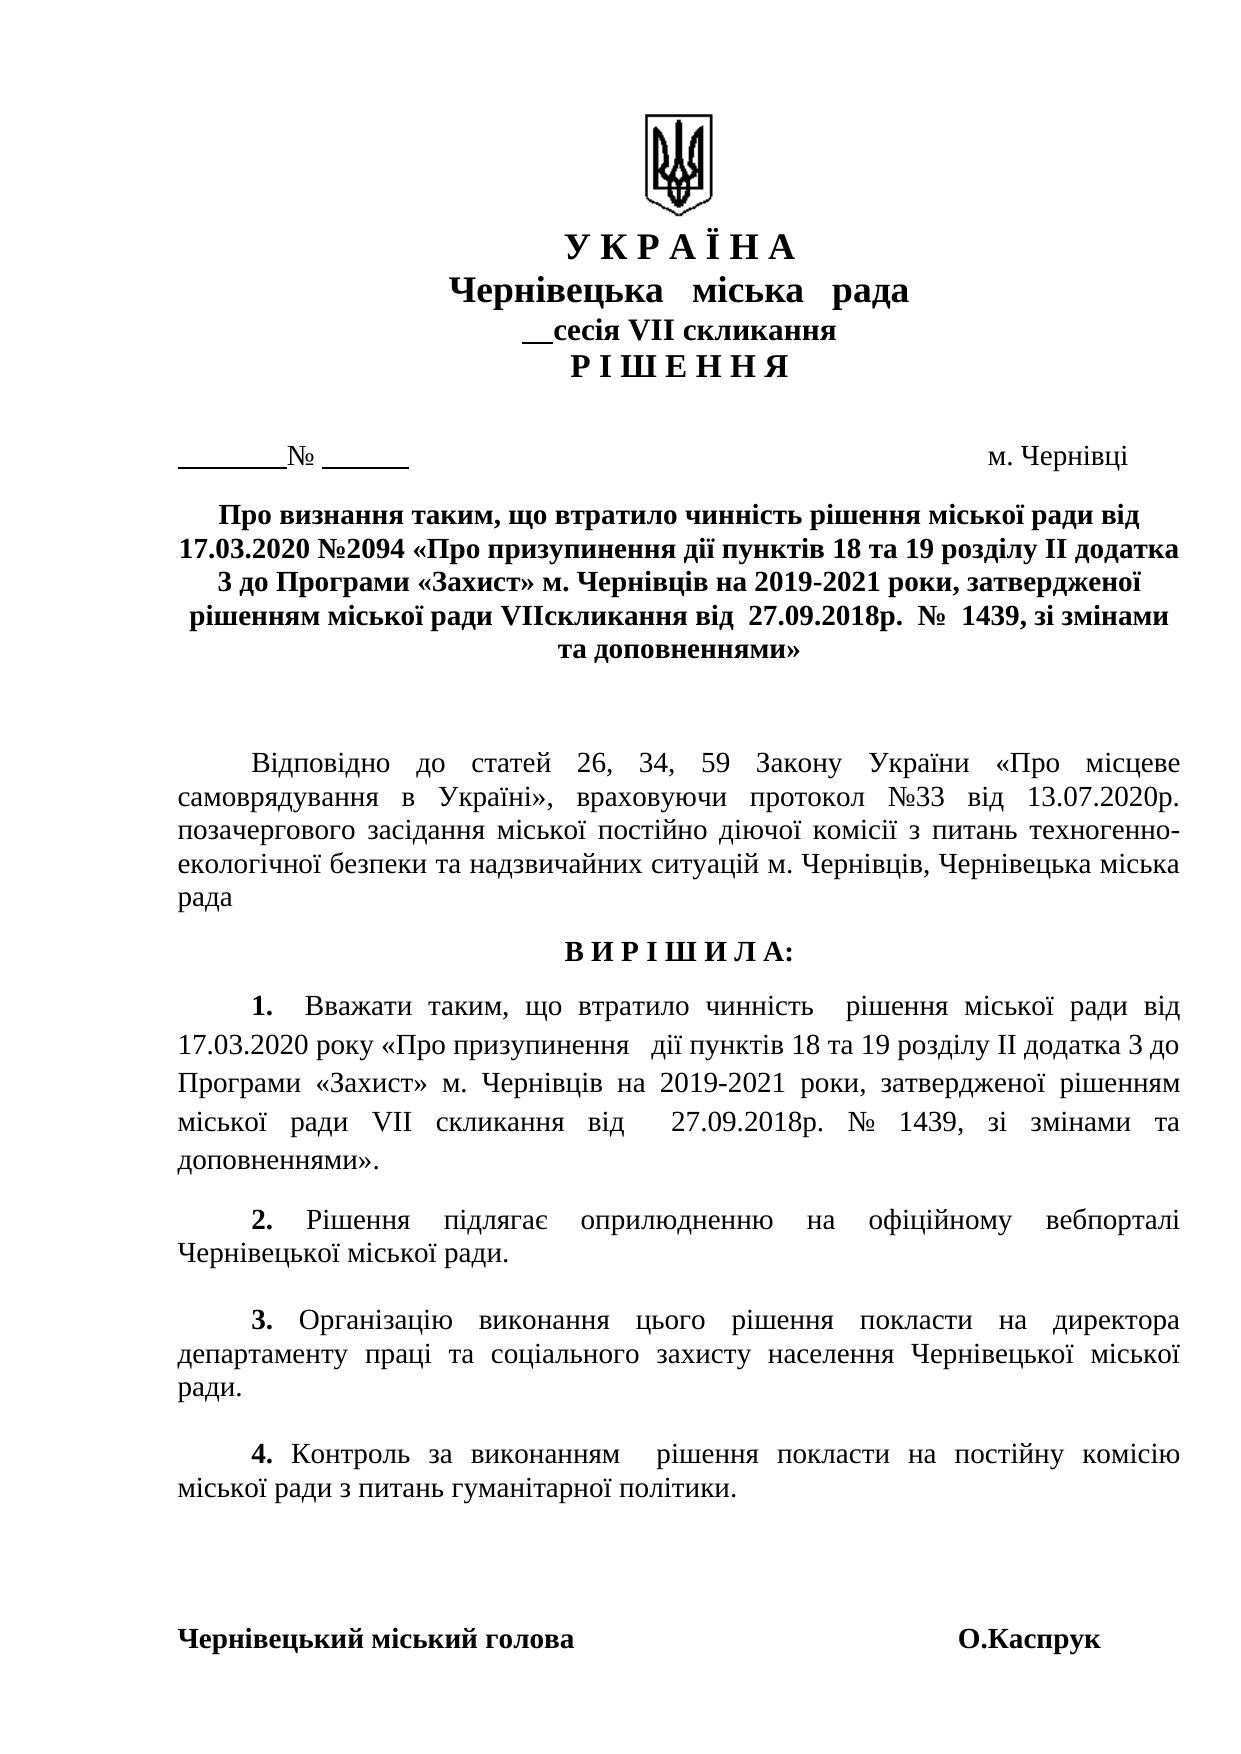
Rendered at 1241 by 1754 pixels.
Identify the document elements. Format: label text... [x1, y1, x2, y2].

text № м. Чернівці [177, 438, 1181, 472]
text Про визнання таким, що втратило чинність рішення міської ради від 17.03.2020 №2094 «Про призупинення дії пунктів 18 та 19 розділу ІІ додатка 3 до Програми «Захист» м. Чернівців на 2019-2021 роки, затвердженої рішенням міської ради VIIскликання від 27.09.2018р. № 1439, зі змінами та доповненнями» [177, 497, 1181, 665]
text В И Р І Ш И Л А: [177, 934, 1181, 967]
text 4. Контроль за виконанням рішення покласти на постійну комісію міської ради з питань гуманітарної політики. [177, 1437, 1181, 1504]
text 2. Рішення підлягає оприлюдненню на офіційному вебпорталі Чернівецької міської ради. [177, 1202, 1181, 1269]
text Відповідно до статей 26, 34, 59 Закону України «Про місцеве самоврядування в Україні», враховуючи протокол №33 від 13.07.2020р. позачергового засідання міської постійно діючої комісії з питань техногенно- екологічної безпеки та надзвичайних ситуацій м. Чернівців, Чернівецька міська рада [177, 745, 1181, 913]
subtitle Чернівецька міська рада [177, 268, 1181, 311]
text 1. Вважати таким, що втратило чинність рішення міської ради від 17.03.2020 року «Про призупинення дії пунктів 18 та 19 розділу ІІ додатка 3 до Програми «Захист» м. Чернівців на 2019-2021 роки, затвердженої рішенням міської ради VII скликання від 27.09.2018р. № 1439, зі змінами та доповненнями». [177, 988, 1181, 1176]
subtitle Р І Ш Е Н Н Я [177, 347, 1181, 385]
text У К Р А Ї Н А [177, 224, 1181, 268]
text 3. Організацію виконання цього рішення покласти на директора департаменту праці та соціального захисту населення Чернівецької міської ради. [177, 1302, 1181, 1403]
picture [644, 113, 714, 219]
text Чернівецький міський голова О.Каспрук [177, 1621, 1181, 1654]
subtitle сесія VII скликання [177, 311, 1181, 347]
